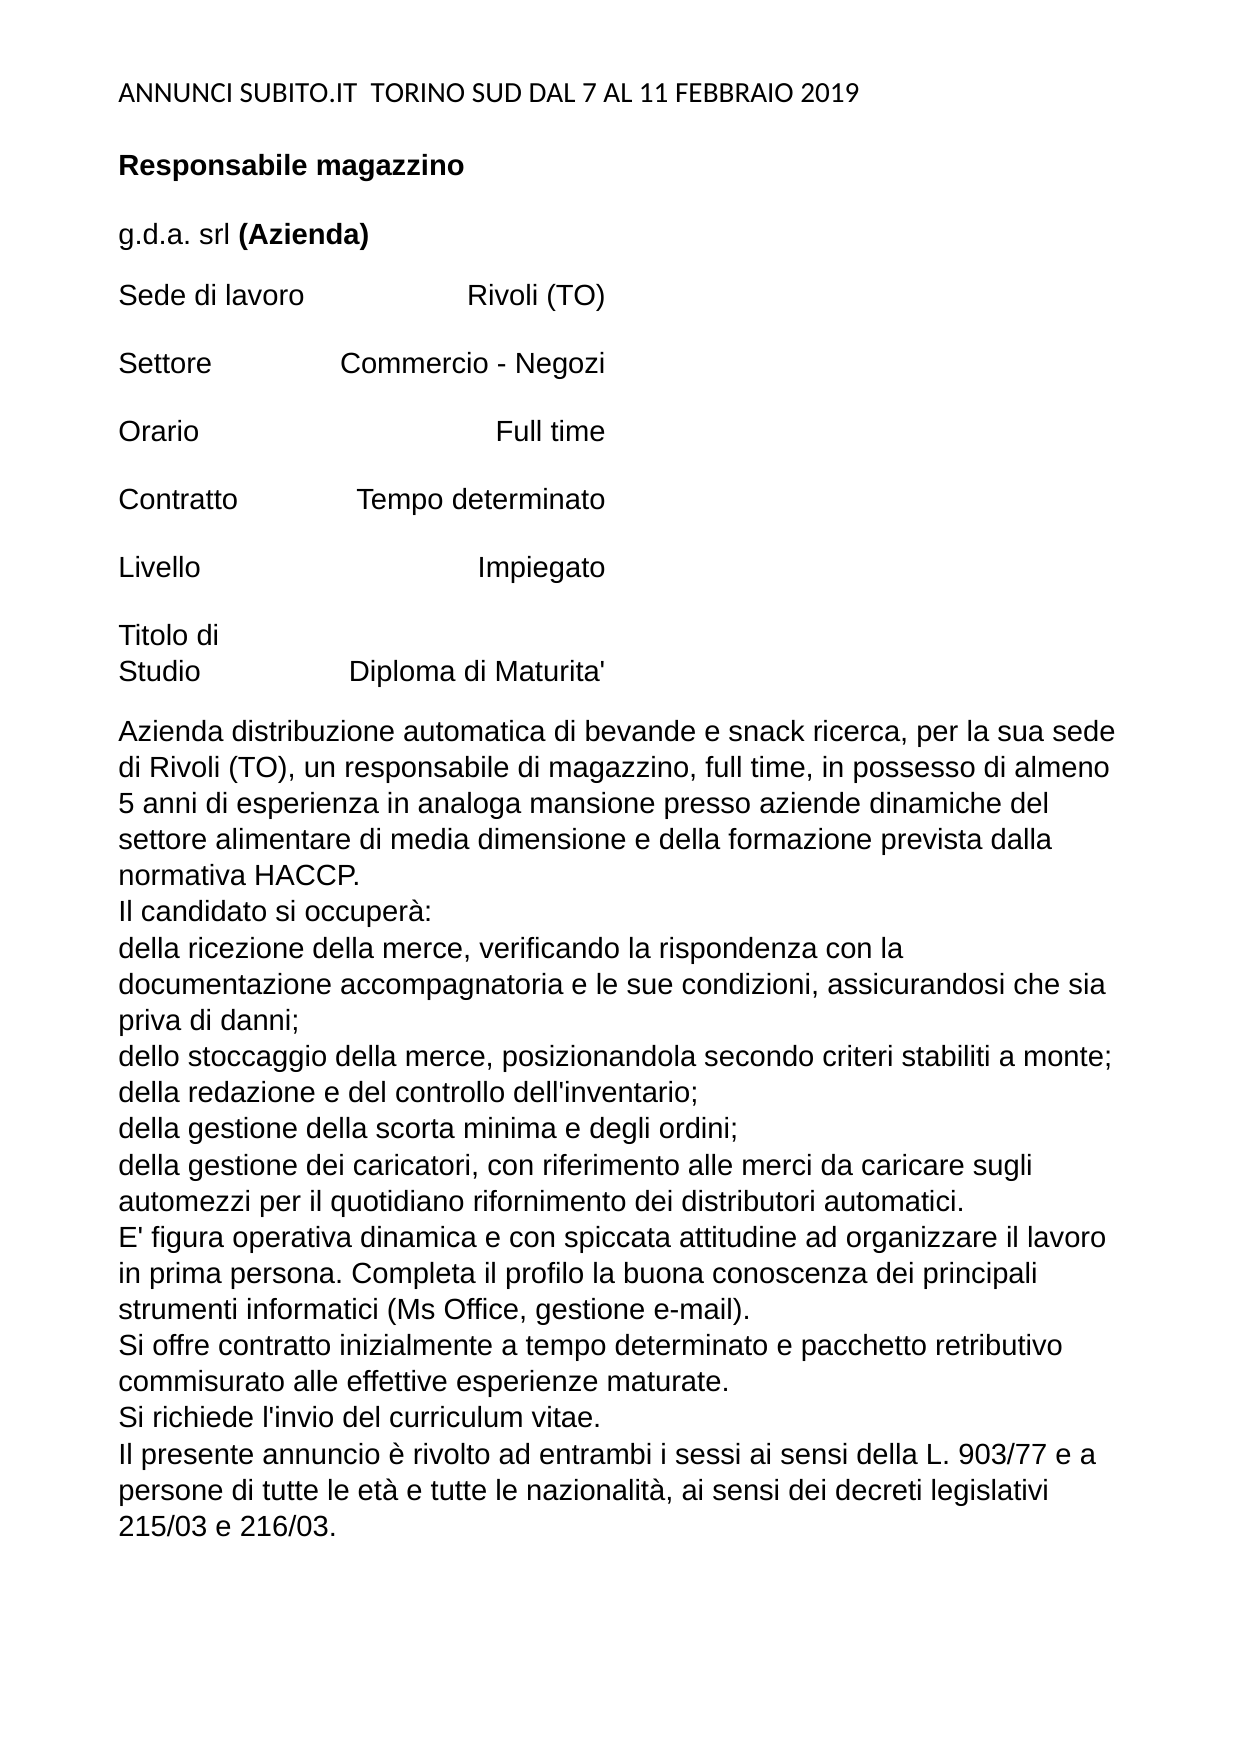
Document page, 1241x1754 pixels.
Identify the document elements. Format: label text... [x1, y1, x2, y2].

text g.d.a. srl (Azienda) [118, 181, 1122, 251]
table_cell Contratto [118, 474, 306, 542]
table_cell Full time [306, 406, 605, 474]
table_cell Impiegato [306, 542, 605, 610]
table_cell Diploma di Maturita' [306, 610, 605, 714]
table_cell Livello [118, 542, 306, 610]
subtitle Responsabile magazzino [118, 148, 1122, 181]
table_header Sede di lavoro [118, 270, 306, 338]
table_cell Tempo determinato [306, 474, 605, 542]
text Azienda distribuzione automatica di bevande e snack ricerca, per la sua sede di Rivoli (TO), un responsabile di magazzino, full time, in possesso di almeno 5 anni di esperienza in analoga mansione presso aziende dinamiche del settore alimentare di media dimensione e della formazione prevista dalla normativa HACCP. Il candidato si occuperà: della ricezione della merce, verificando la rispondenza con la documentazione accompagnatoria e le sue condizioni, assicurandosi che sia priva di danni; dello stoccaggio della merce, posizionandola secondo criteri stabiliti a monte; della redazione e del controllo dell'inventario; della gestione della scorta minima e degli ordini; della gestione dei caricatori, con riferimento alle merci da caricare sugli automezzi per il quotidiano rifornimento dei distributori automatici. E' figura operativa dinamica e con spiccata attitudine ad organizzare il lavoro in prima persona. Completa il profilo la buona conoscenza dei principali strumenti informatici (Ms Office, gestione e-mail). Si offre contratto inizialmente a tempo determinato e pacchetto retributivo commisurato alle effettive esperienze maturate. Si richiede l'invio del curriculum vitae. Il presente annuncio è rivolto ad entrambi i sessi ai sensi della L. 903/77 e a persone di tutte le età e tutte le nazionalità, ai sensi dei decreti legislativi 215/03 e 216/03. [118, 714, 1122, 1542]
table_cell Commercio - Negozi [306, 338, 605, 406]
table_header Rivoli (TO) [306, 270, 605, 338]
table_cell Settore [118, 338, 306, 406]
table_cell Orario [118, 406, 306, 474]
table_cell Titolo di Studio [118, 610, 306, 714]
